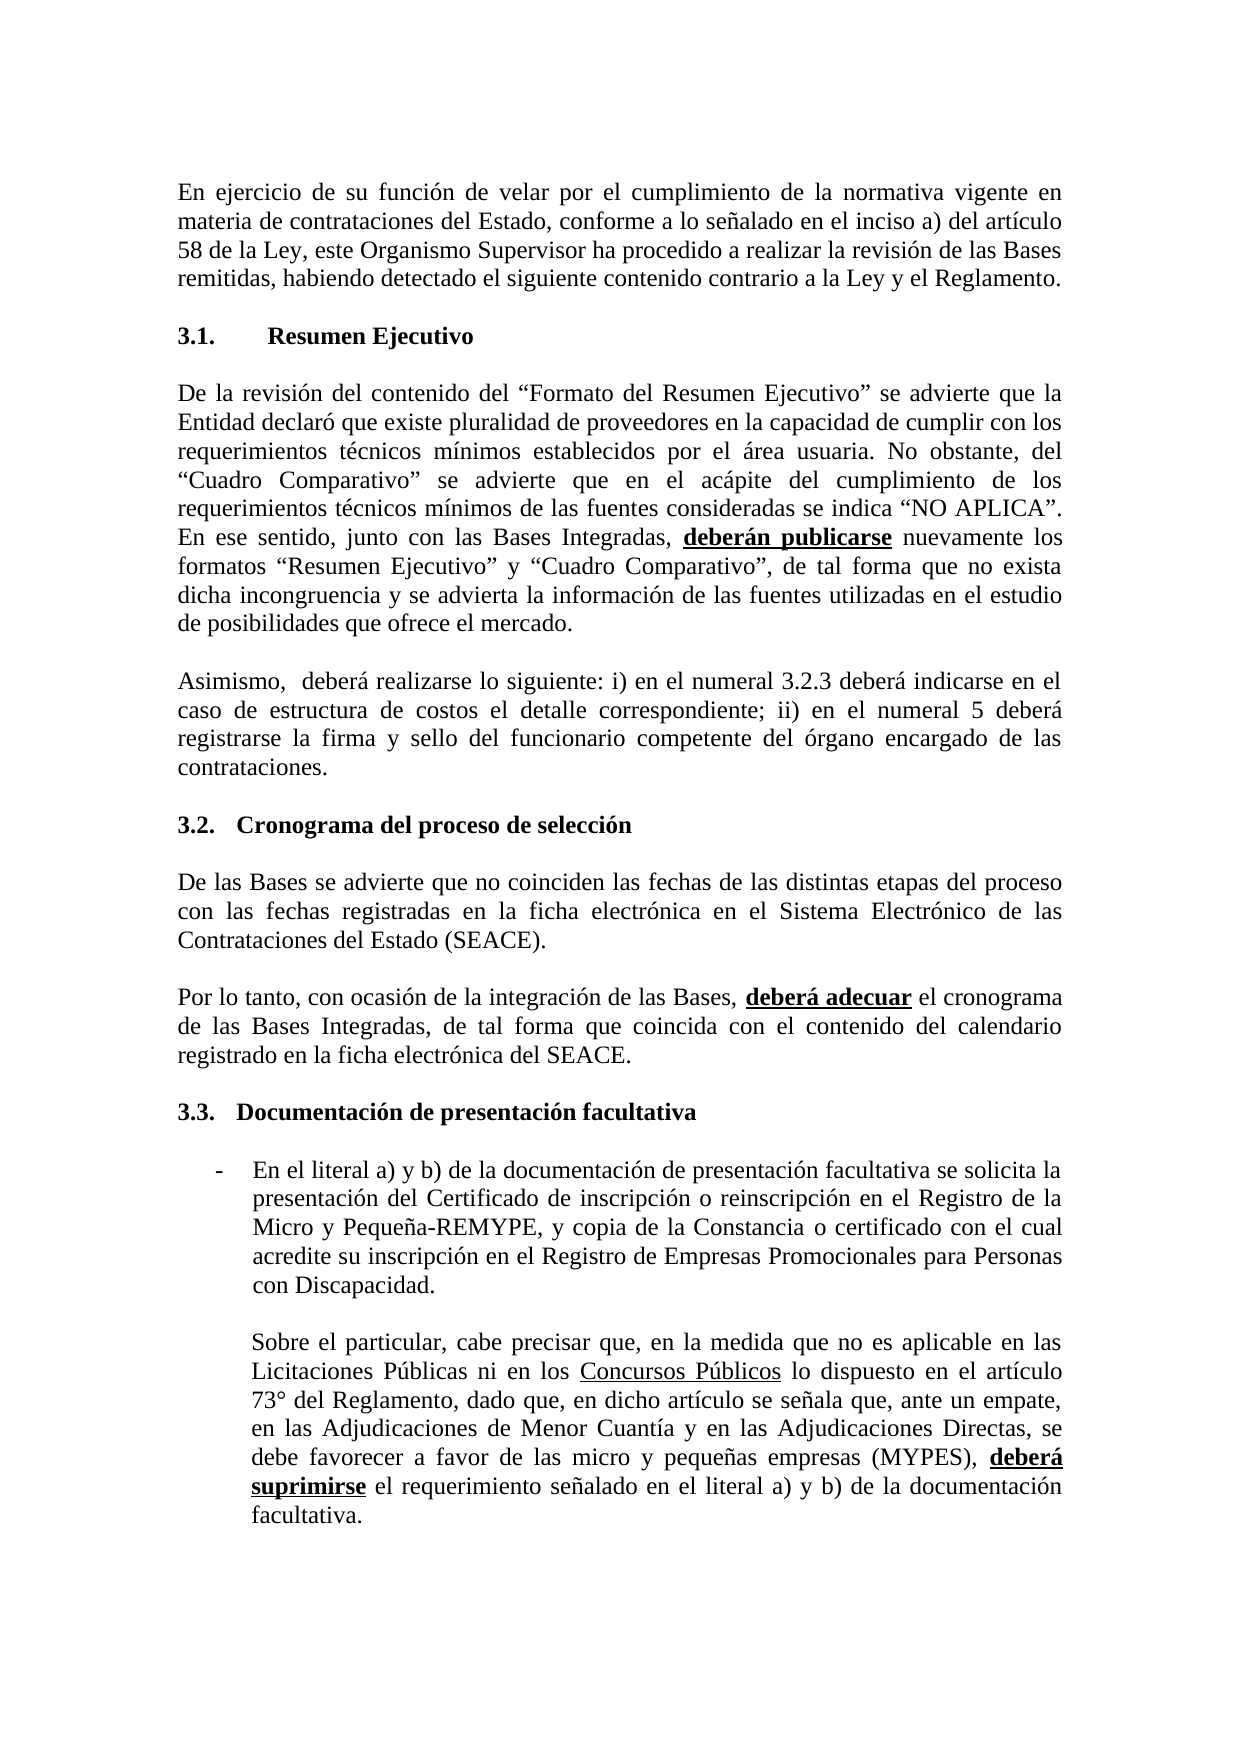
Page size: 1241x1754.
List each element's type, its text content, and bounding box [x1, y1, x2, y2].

list Por lo tanto, con ocasión de la integración de las Bases, deberá adecuar el cronograma de las Bases Integradas, de tal forma que coincida con el contenido del calendario registrado en la ficha electrónica del SEACE. [177, 982, 1063, 1068]
list Documentación de presentación facultativa [177, 1097, 1063, 1126]
text Asimismo, deberá realizarse lo siguiente: i) en el numeral 3.2.3 deberá indicarse en el caso de estructura de costos el detalle correspondiente; ii) en el numeral 5 deberá registrarse la firma y sello del funcionario competente del órgano encargado de las contrataciones. [177, 666, 1063, 781]
list En el literal a) y b) de la documentación de presentación facultativa se solicita la presentación del Certificado de inscripción o reinscripción en el Registro de la Micro y Pequeña-REMYPE, y copia de la Constancia o certificado con el cual acredite su inscripción en el Registro de Empresas Promocionales para Personas con Discapacidad. [215, 1155, 1063, 1298]
list Resumen Ejecutivo [177, 321, 1063, 350]
list De las Bases se advierte que no coinciden las fechas de las distintas etapas del proceso con las fechas registradas en la ficha electrónica en el Sistema Electrónico de las Contrataciones del Estado (SEACE). [177, 867, 1063, 953]
text En ejercicio de su función de velar por el cumplimiento de la normativa vigente en materia de contrataciones del Estado, conforme a lo señalado en el inciso a) del artículo 58 de la Ley, este Organismo Supervisor ha procedido a realizar la revisión de las Bases remitidas, habiendo detectado el siguiente contenido contrario a la Ley y el Reglamento. [177, 177, 1063, 292]
text Sobre el particular, cabe precisar que, en la medida que no es aplicable en las Licitaciones Públicas ni en los Concursos Públicos lo dispuesto en el artículo 73° del Reglamento, dado que, en dicho artículo se señala que, ante un empate, en las Adjudicaciones de Menor Cuantía y en las Adjudicaciones Directas, se debe favorecer a favor de las micro y pequeñas empresas (MYPES), deberá suprimirse el requerimiento señalado en el literal a) y b) de la documentación facultativa. [251, 1327, 1063, 1528]
list Cronograma del proceso de selección [177, 810, 1063, 838]
text De la revisión del contenido del “Formato del Resumen Ejecutivo” se advierte que la Entidad declaró que existe pluralidad de proveedores en la capacidad de cumplir con los requerimientos técnicos mínimos establecidos por el área usuaria. No obstante, del “Cuadro Comparativo” se advierte que en el acápite del cumplimiento de los requerimientos técnicos mínimos de las fuentes consideradas se indica “NO APLICA”. En ese sentido, junto con las Bases Integradas, deberán publicarse nuevamente los formatos “Resumen Ejecutivo” y “Cuadro Comparativo”, de tal forma que no exista dicha incongruencia y se advierta la información de las fuentes utilizadas en el estudio de posibilidades que ofrece el mercado. [177, 378, 1063, 637]
